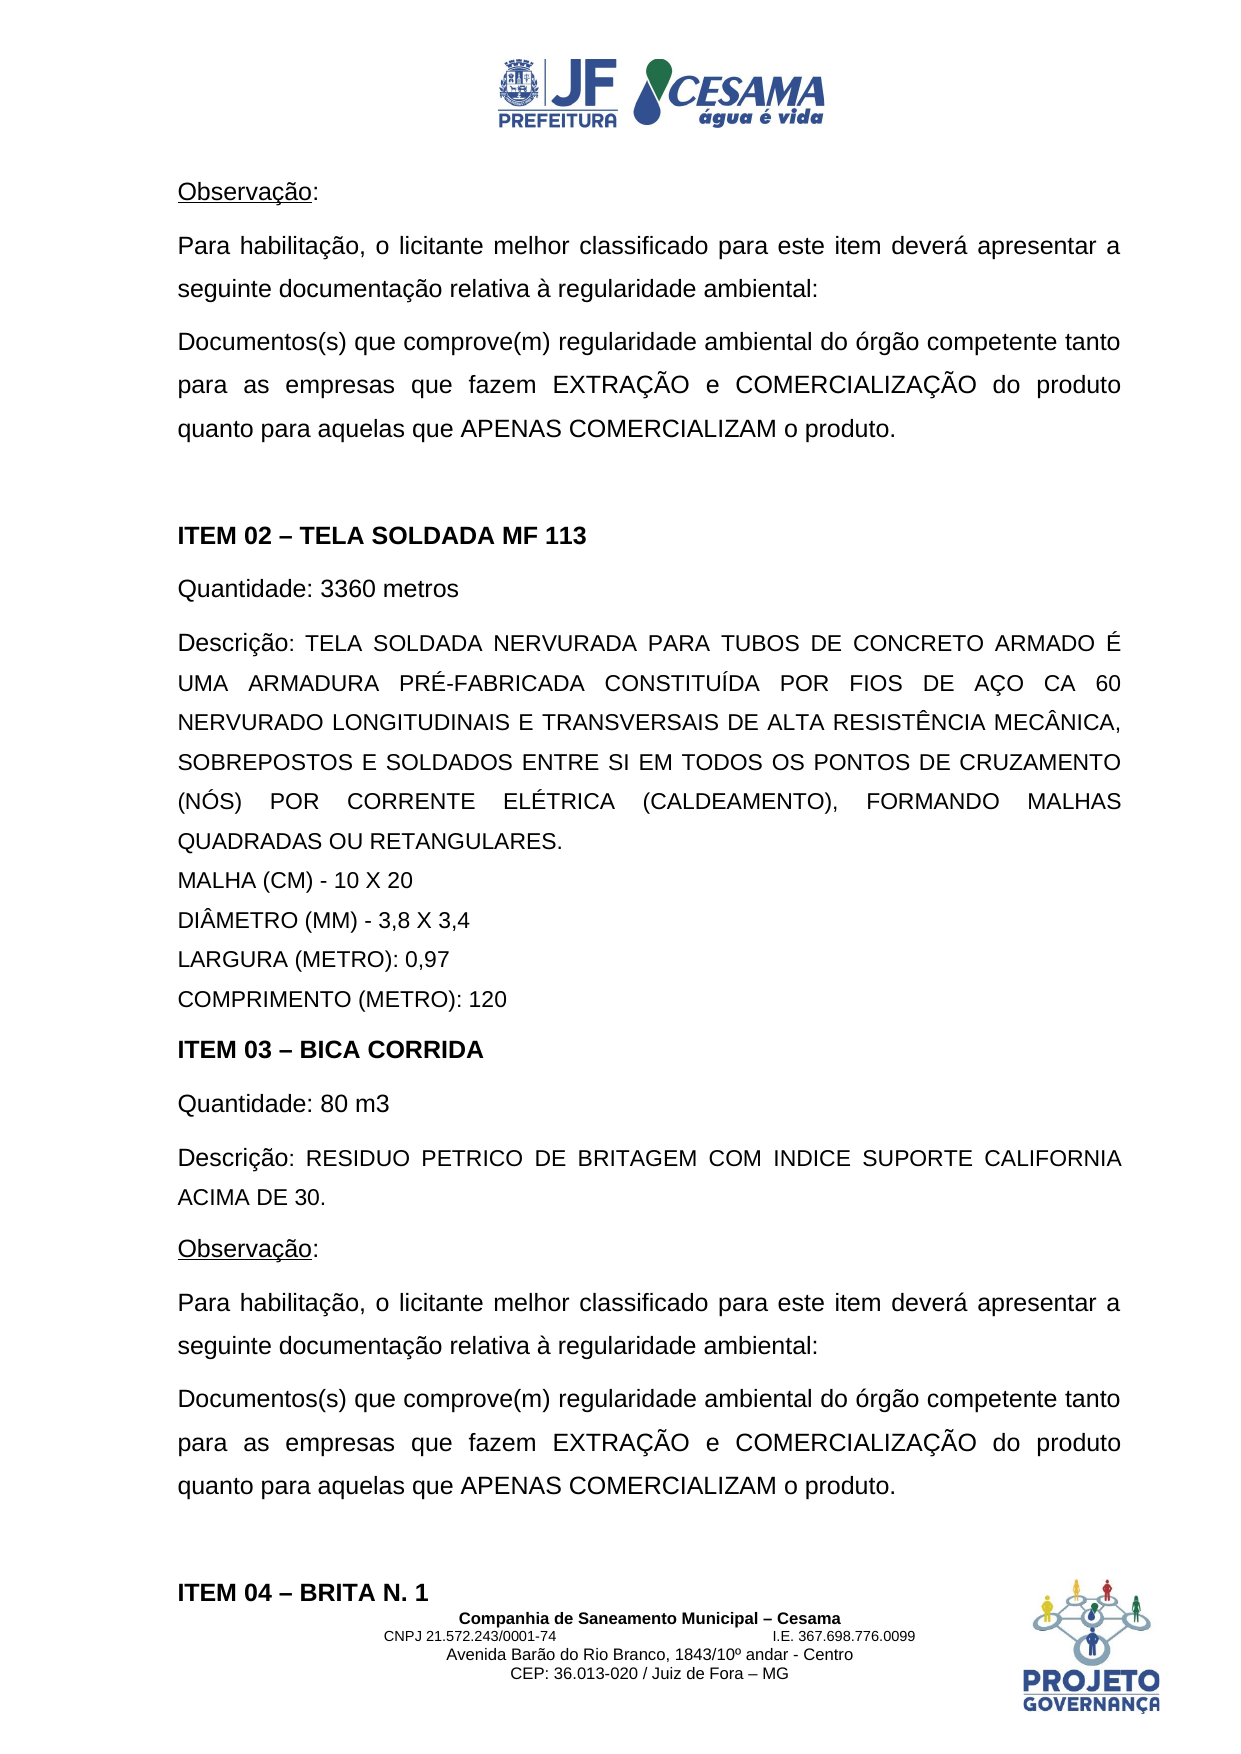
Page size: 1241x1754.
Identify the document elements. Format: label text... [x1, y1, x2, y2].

text ITEM 02 – TELA SOLDADA MF 113 [177, 521, 1122, 549]
text ITEM 04 – BRITA N. 1 [177, 1578, 1122, 1607]
picture [497, 59, 825, 128]
text Para habilitação, o licitante melhor classificado para este item deverá apresentar a seguinte documentação relativa à regularidade ambiental: [177, 1288, 1122, 1360]
text ITEM 03 – BICA CORRIDA [177, 1035, 1122, 1064]
text Descrição: RESIDUO PETRICO DE BRITAGEM COM INDICE SUPORTE CALIFORNIA ACIMA DE 30. [177, 1142, 1122, 1211]
text Observação: [177, 1234, 1122, 1263]
text Descrição: TELA SOLDADA NERVURADA PARA TUBOS DE CONCRETO ARMADO É UMA ARMADURA PRÉ-FABRICADA CONSTITUÍDA POR FIOS DE AÇO CA 60 NERVURADO LONGITUDINAIS E TRANSVERSAIS DE ALTA RESISTÊNCIA MECÂNICA, SOBREPOSTOS E SOLDADOS ENTRE SI EM TODOS OS PONTOS DE CRUZAMENTO (NÓS) POR CORRENTE ELÉTRICA (CALDEAMENTO), FORMANDO MALHAS QUADRADAS OU RETANGULARES. MALHA (CM) - 10 X 20 DIÂMETRO (MM) - 3,8 X 3,4 LARGURA (METRO): 0,97 COMPRIMENTO (METRO): 120 [177, 628, 1122, 1012]
text Documentos(s) que comprove(m) regularidade ambiental do órgão competente tanto para as empresas que fazem EXTRAÇÃO e COMERCIALIZAÇÃO do produto quanto para aquelas que APENAS COMERCIALIZAM o produto. [177, 1384, 1122, 1499]
picture [1023, 1579, 1160, 1714]
text Documentos(s) que comprove(m) regularidade ambiental do órgão competente tanto para as empresas que fazem EXTRAÇÃO e COMERCIALIZAÇÃO do produto quanto para aquelas que APENAS COMERCIALIZAM o produto. [177, 327, 1122, 442]
text Para habilitação, o licitante melhor classificado para este item deverá apresentar a seguinte documentação relativa à regularidade ambiental: [177, 231, 1122, 303]
text Quantidade: 80 m3 [177, 1089, 1122, 1118]
text Quantidade: 3360 metros [177, 574, 1122, 603]
text Observação: [177, 177, 1122, 206]
